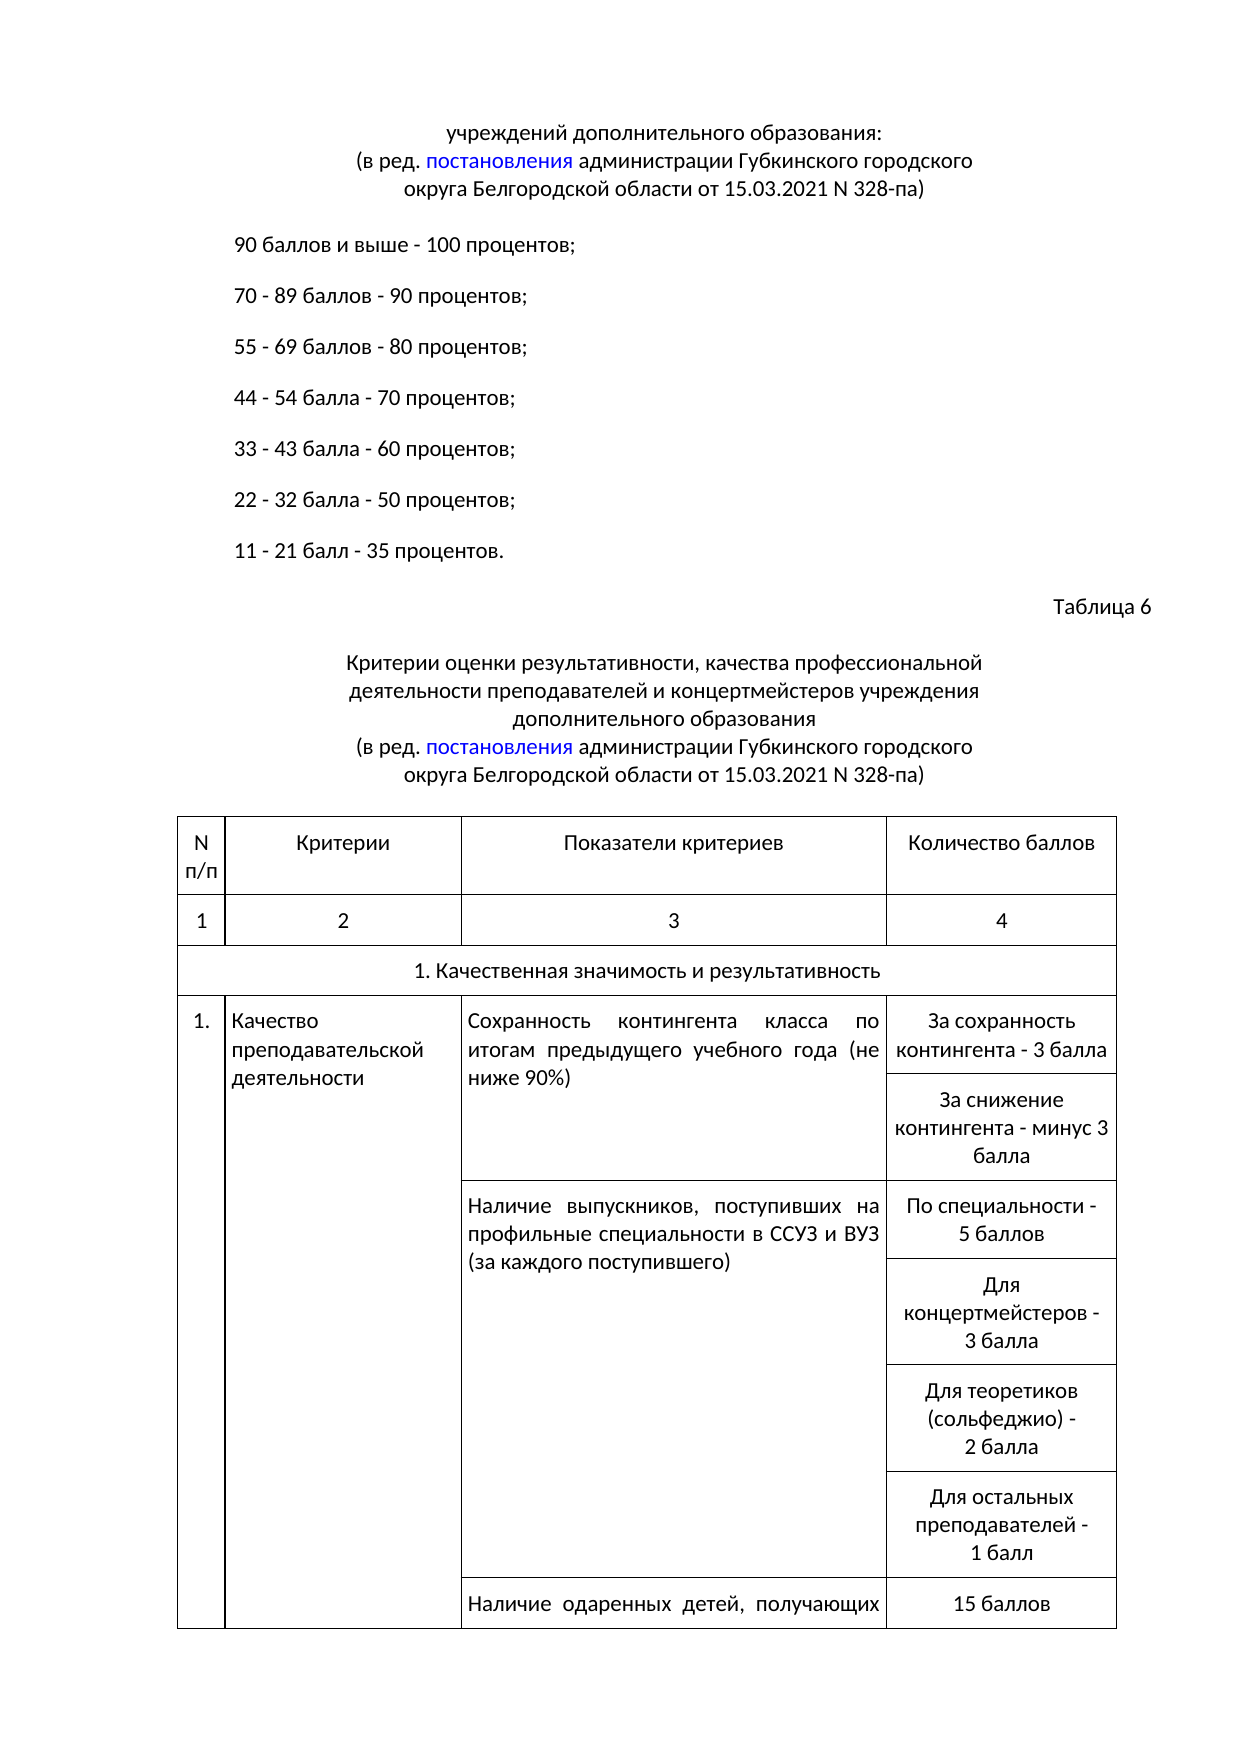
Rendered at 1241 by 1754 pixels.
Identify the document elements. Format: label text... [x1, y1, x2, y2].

text дополнительного образования [177, 704, 1152, 732]
table_header Количество баллов [887, 817, 1116, 894]
table_cell За сохранность контингента - 3 балла [887, 996, 1116, 1073]
text деятельности преподавателей и концертмейстеров учреждения [177, 676, 1152, 704]
table_cell 4 [887, 895, 1116, 945]
table_cell 1. [178, 996, 224, 1627]
text округа Белгородской области от 15.03.2021 N 328-па) [177, 174, 1152, 202]
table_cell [462, 1578, 886, 1627]
table_header Критерии [226, 817, 461, 894]
table_cell 1 [178, 895, 224, 945]
table_cell Наличие выпускников, поступивших на профильные специальности в ССУЗ и ВУЗ (за каждого поступившего) [462, 1181, 886, 1577]
text учреждений дополнительного образования: [177, 118, 1152, 146]
text Таблица 6 [177, 592, 1152, 620]
table_cell 3 [462, 895, 886, 945]
table_cell За снижение контингента - минус 3 балла [887, 1074, 1116, 1180]
table_cell Качество преподавательской деятельности [226, 996, 461, 1627]
text округа Белгородской области от 15.03.2021 N 328-па) [177, 760, 1152, 788]
text 44 - 54 балла - 70 процентов; [177, 383, 1152, 411]
table_cell Для концертмейстеров - 3 балла [887, 1259, 1116, 1364]
table_cell 15 баллов [887, 1578, 1116, 1627]
text 90 баллов и выше - 100 процентов; [177, 230, 1152, 258]
table_cell 1. Качественная значимость и результативность [178, 946, 1116, 995]
text (в ред. постановления администрации Губкинского городского [177, 732, 1152, 760]
table_header Показатели критериев [462, 817, 886, 894]
table_cell Для остальных преподавателей - 1 балл [887, 1472, 1116, 1577]
table_cell 2 [226, 895, 461, 945]
table_header N п/п [178, 817, 224, 894]
table_cell Для теоретиков (сольфеджио) - 2 балла [887, 1365, 1116, 1471]
text Критерии оценки результативности, качества профессиональной [177, 648, 1152, 676]
table_cell Сохранность контингента класса по итогам предыдущего учебного года (не ниже 90%) [462, 996, 886, 1180]
text 33 - 43 балла - 60 процентов; [177, 434, 1152, 462]
text 70 - 89 баллов - 90 процентов; [177, 281, 1152, 309]
text (в ред. постановления администрации Губкинского городского [177, 146, 1152, 174]
text 11 - 21 балл - 35 процентов. [177, 536, 1152, 564]
text 22 - 32 балла - 50 процентов; [177, 485, 1152, 513]
text 55 - 69 баллов - 80 процентов; [177, 332, 1152, 360]
table_cell По специальности - 5 баллов [887, 1181, 1116, 1258]
